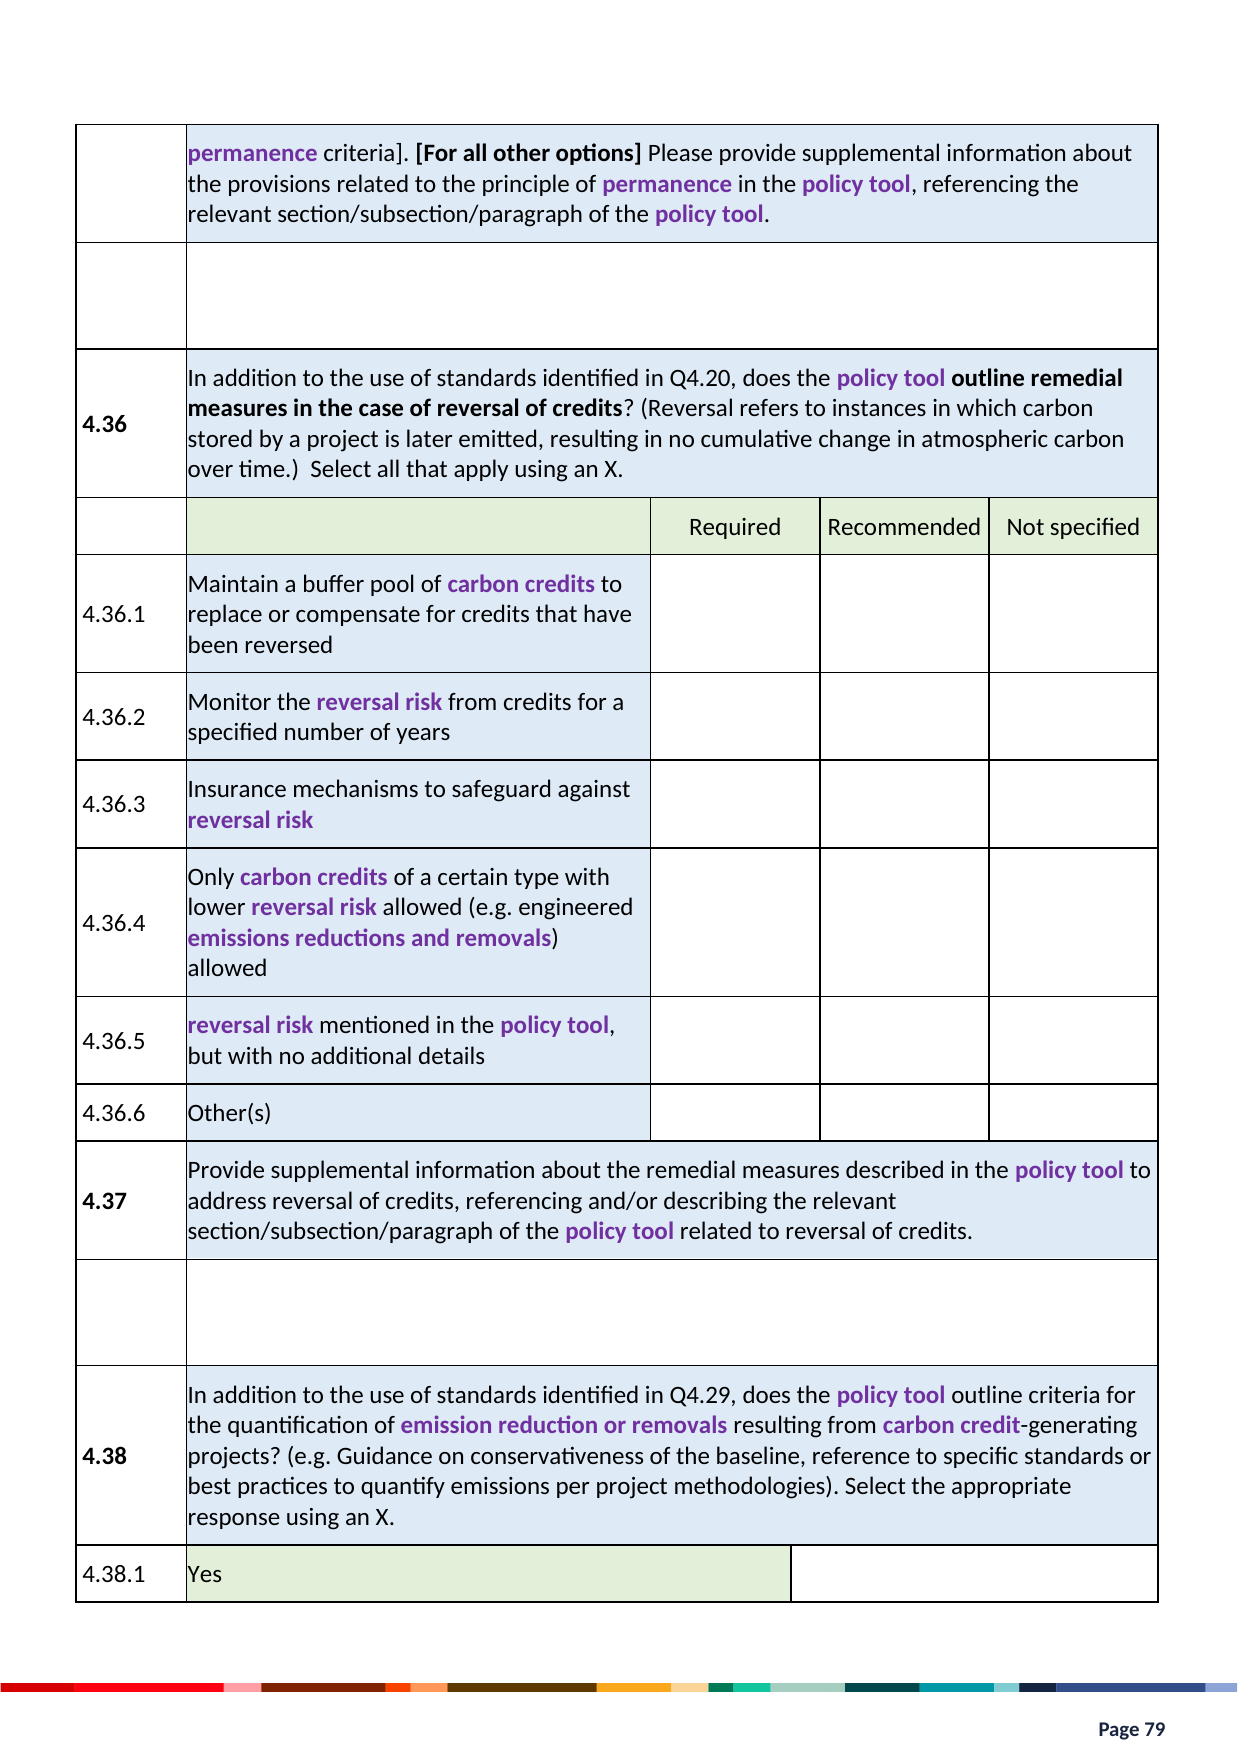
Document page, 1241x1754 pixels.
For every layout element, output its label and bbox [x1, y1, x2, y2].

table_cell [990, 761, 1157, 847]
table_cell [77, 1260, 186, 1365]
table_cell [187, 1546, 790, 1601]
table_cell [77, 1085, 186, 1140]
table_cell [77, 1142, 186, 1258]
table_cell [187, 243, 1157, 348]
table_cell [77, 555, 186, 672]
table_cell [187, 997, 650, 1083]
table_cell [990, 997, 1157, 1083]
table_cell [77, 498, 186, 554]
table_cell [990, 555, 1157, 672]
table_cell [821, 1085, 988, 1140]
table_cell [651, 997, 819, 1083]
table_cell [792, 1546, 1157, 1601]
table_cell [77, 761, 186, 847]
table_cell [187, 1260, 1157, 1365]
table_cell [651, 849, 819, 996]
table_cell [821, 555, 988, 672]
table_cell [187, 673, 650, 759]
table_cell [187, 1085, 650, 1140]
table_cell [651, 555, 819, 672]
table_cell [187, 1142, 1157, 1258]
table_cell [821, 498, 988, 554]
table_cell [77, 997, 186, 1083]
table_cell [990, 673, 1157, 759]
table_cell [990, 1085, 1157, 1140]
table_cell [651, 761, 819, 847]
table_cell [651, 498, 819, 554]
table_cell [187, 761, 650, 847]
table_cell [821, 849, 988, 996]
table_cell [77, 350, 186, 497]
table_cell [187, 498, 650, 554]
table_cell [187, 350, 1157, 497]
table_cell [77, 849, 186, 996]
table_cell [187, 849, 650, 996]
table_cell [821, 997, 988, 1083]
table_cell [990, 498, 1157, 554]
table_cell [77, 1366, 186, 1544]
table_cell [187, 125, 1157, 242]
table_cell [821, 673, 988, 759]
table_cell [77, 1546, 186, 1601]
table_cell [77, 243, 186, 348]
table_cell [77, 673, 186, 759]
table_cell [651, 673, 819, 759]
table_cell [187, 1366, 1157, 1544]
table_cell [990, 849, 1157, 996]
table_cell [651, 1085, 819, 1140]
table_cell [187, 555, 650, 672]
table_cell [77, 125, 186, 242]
picture [0, 1683, 1236, 1692]
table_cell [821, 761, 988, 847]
